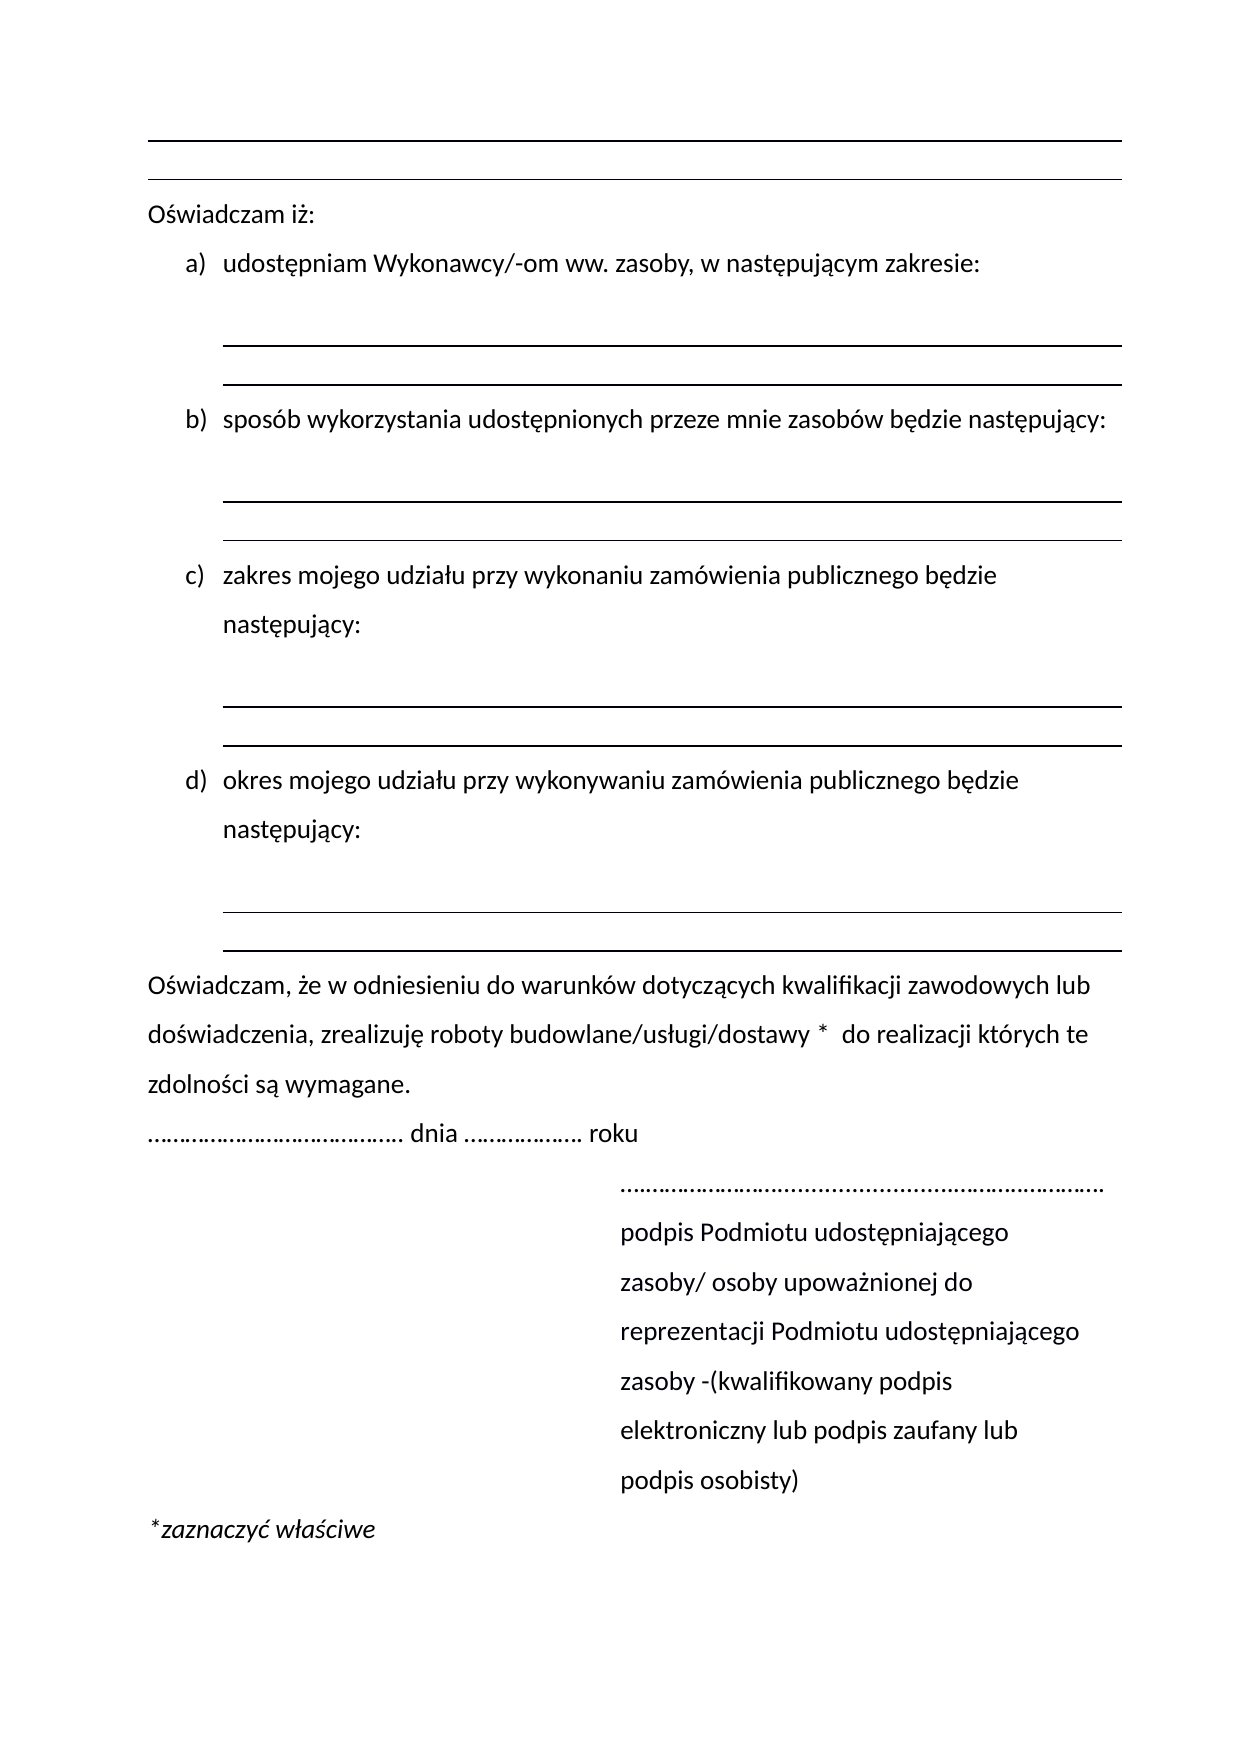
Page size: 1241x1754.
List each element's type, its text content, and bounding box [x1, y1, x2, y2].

text Oświadczam, że w odniesieniu do warunków dotyczących kwalifikacji zawodowych lub doświadczenia, zrealizuję roboty budowlane/usługi/dostawy * do realizacji których te zdolności są wymagane. [148, 968, 1122, 1100]
list sposób wykorzystania udostępnionych przeze mnie zasobów będzie następujący: [185, 402, 1122, 435]
text *zaznaczyć właściwe [148, 1512, 1122, 1546]
list udostępniam Wykonawcy/-om ww. zasoby, w następującym zakresie: [185, 246, 1122, 279]
text ………………………………….. dnia ………………. roku [148, 1117, 1122, 1150]
text Oświadczam iż: [148, 197, 1122, 230]
text podpis Podmiotu udostępniającego zasoby/ osoby upoważnionej do reprezentacji Podmiotu udostępniającego zasoby -(kwalifikowany podpis elektroniczny lub podpis zaufany lub podpis osobisty) [620, 1216, 1098, 1496]
text ….…………………..........................………..…………. [148, 1166, 1122, 1199]
list zakres mojego udziału przy wykonaniu zamówienia publicznego będzie następujący: [185, 558, 1122, 640]
list okres mojego udziału przy wykonywaniu zamówienia publicznego będzie następujący: [185, 763, 1122, 846]
